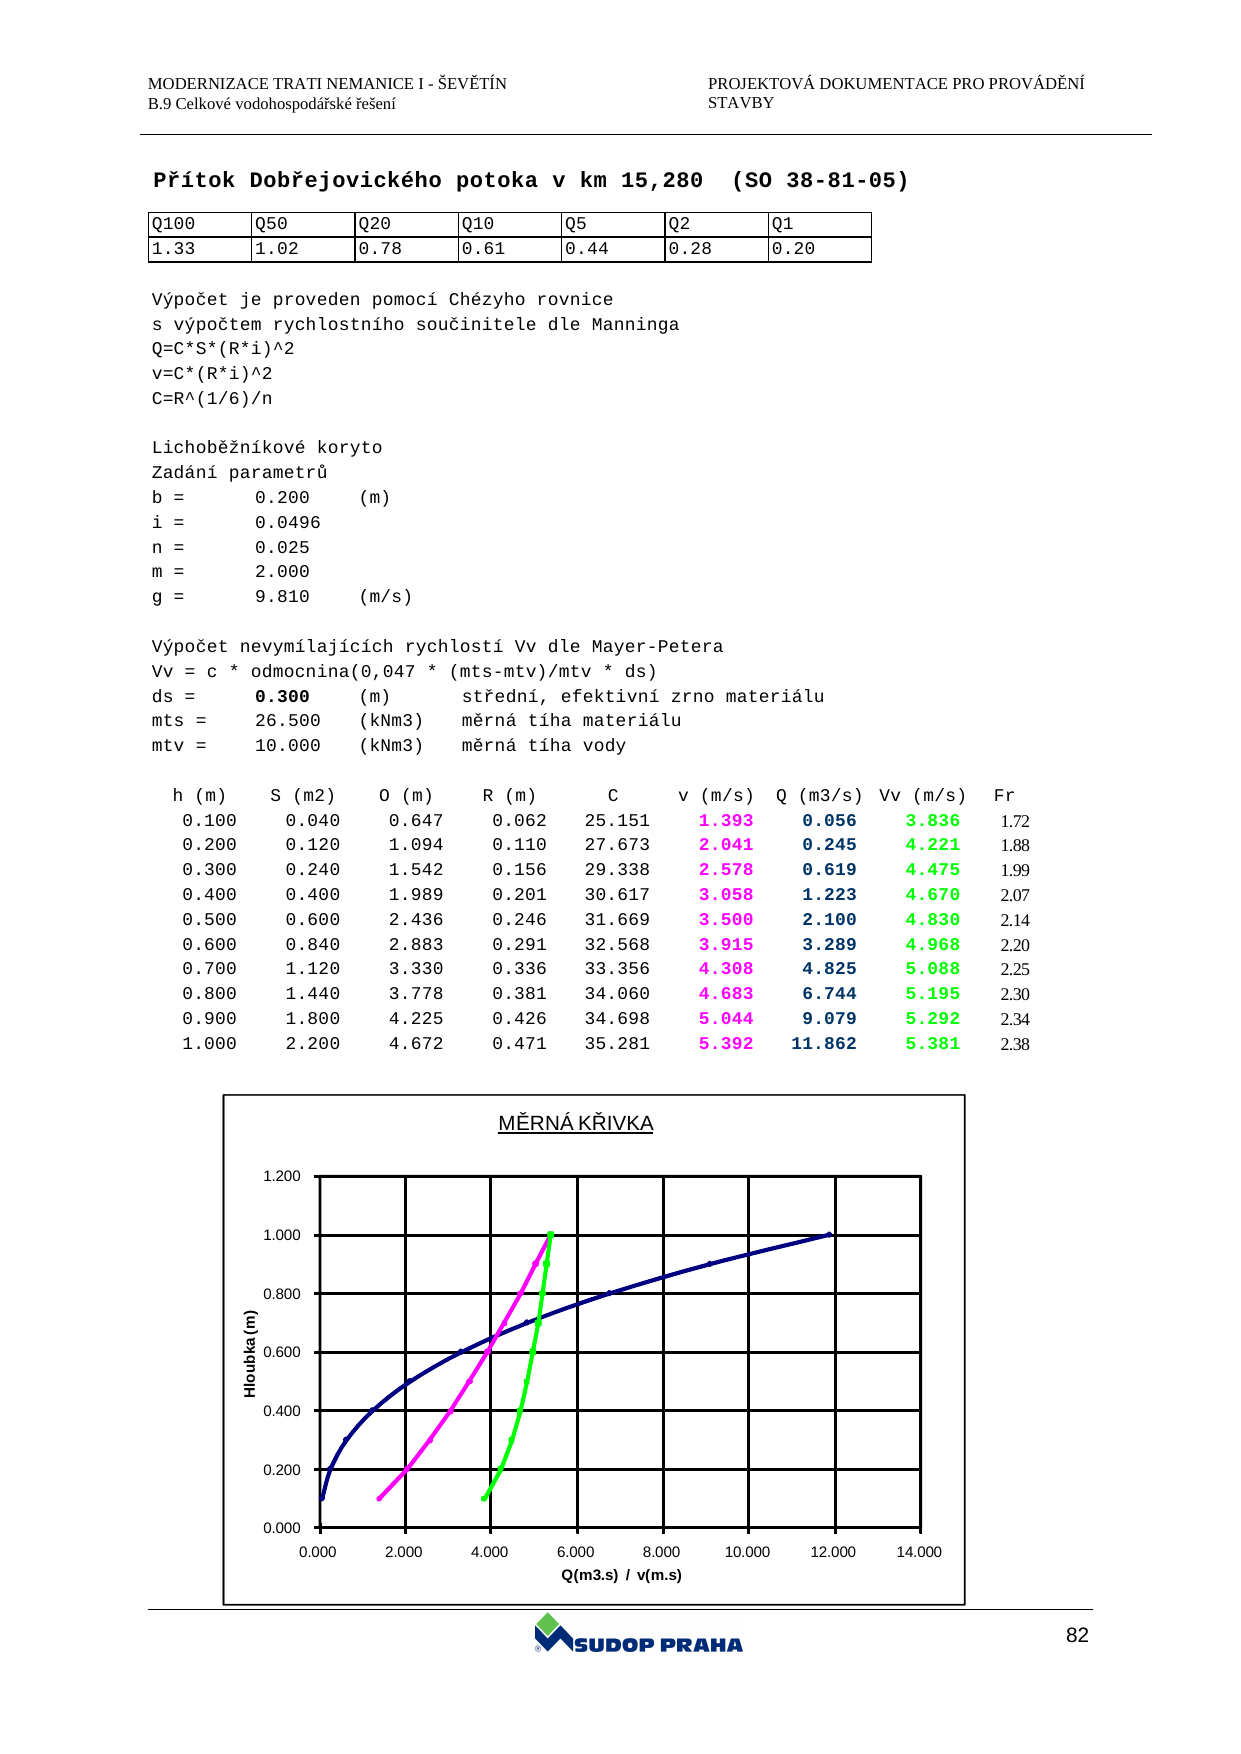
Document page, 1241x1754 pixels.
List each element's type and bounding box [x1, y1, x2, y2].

picture [535, 1612, 743, 1652]
